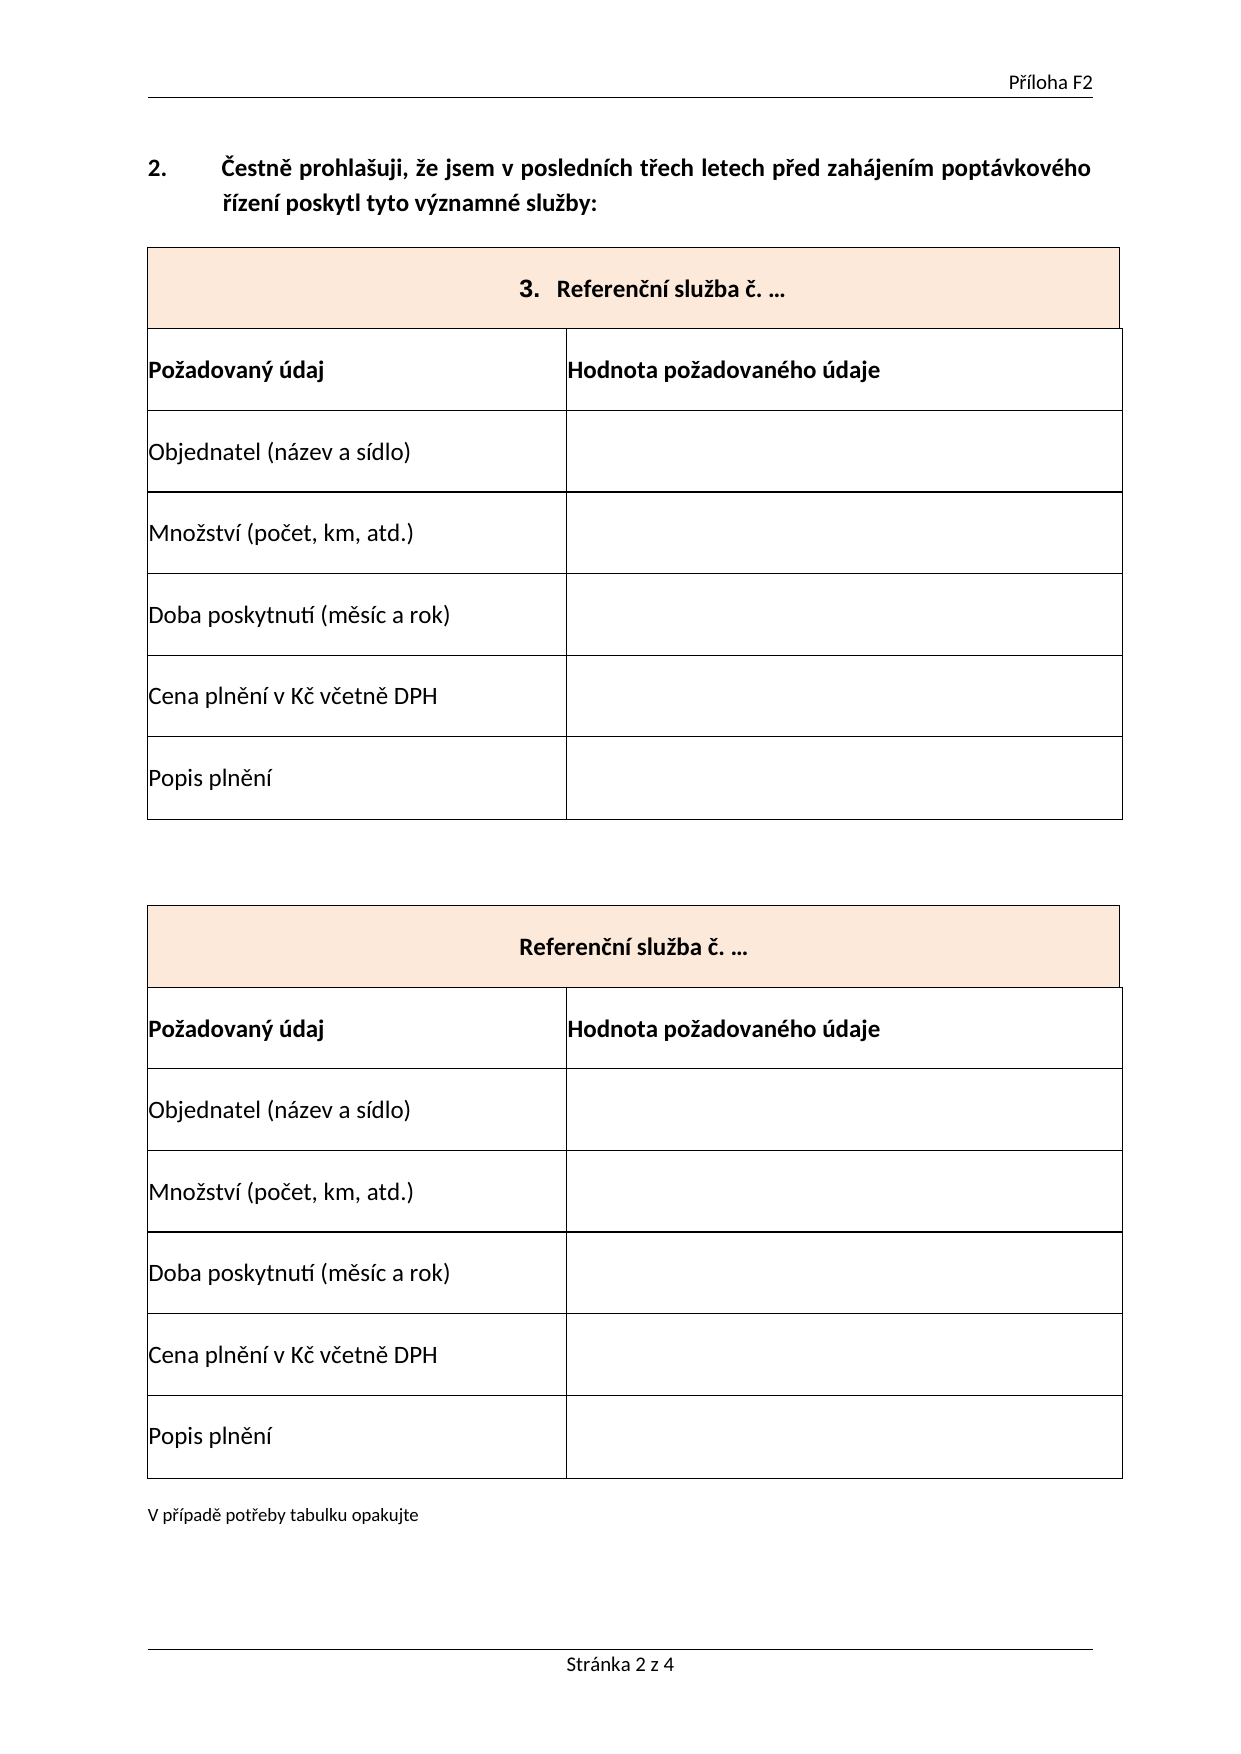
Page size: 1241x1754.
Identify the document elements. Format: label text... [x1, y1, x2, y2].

table_cell Popis plnění [148, 737, 566, 819]
table_cell Objednatel (název a sídlo) [148, 1069, 566, 1150]
table_cell [567, 737, 1122, 819]
table_cell Doba poskytnutí (měsíc a rok) [148, 1233, 566, 1313]
table_cell Hodnota požadovaného údaje [567, 988, 1122, 1068]
table_cell Cena plnění v Kč včetně DPH [148, 656, 566, 736]
table_cell [567, 411, 1122, 491]
table_cell Doba poskytnutí (měsíc a rok) [148, 574, 566, 654]
table_cell Hodnota požadovaného údaje [567, 329, 1122, 410]
text V případě potřeby tabulku opakujte [148, 1503, 1093, 1526]
table_cell [567, 574, 1122, 654]
table_cell [567, 1233, 1122, 1313]
table_header Referenční služba č. … [148, 906, 1119, 987]
table_cell [567, 1314, 1122, 1394]
table_cell [567, 1396, 1122, 1477]
table_cell Požadovaný údaj [148, 329, 566, 410]
table_cell Objednatel (název a sídlo) [148, 411, 566, 491]
table_cell Množství (počet, km, atd.) [148, 1151, 566, 1231]
table_cell Množství (počet, km, atd.) [148, 493, 566, 573]
table_cell [567, 493, 1122, 573]
table_cell Popis plnění [148, 1396, 566, 1477]
table_cell Cena plnění v Kč včetně DPH [148, 1314, 566, 1394]
table_cell Požadovaný údaj [148, 988, 566, 1068]
table_cell [567, 1069, 1122, 1150]
table_cell [567, 1151, 1122, 1231]
table_header Referenční služba č. … [148, 248, 1119, 328]
table_cell [567, 656, 1122, 736]
list Čestně prohlašuji, že jsem v posledních třech letech před zahájením poptávkového řízení poskytl tyto významné služby: [148, 152, 1093, 217]
